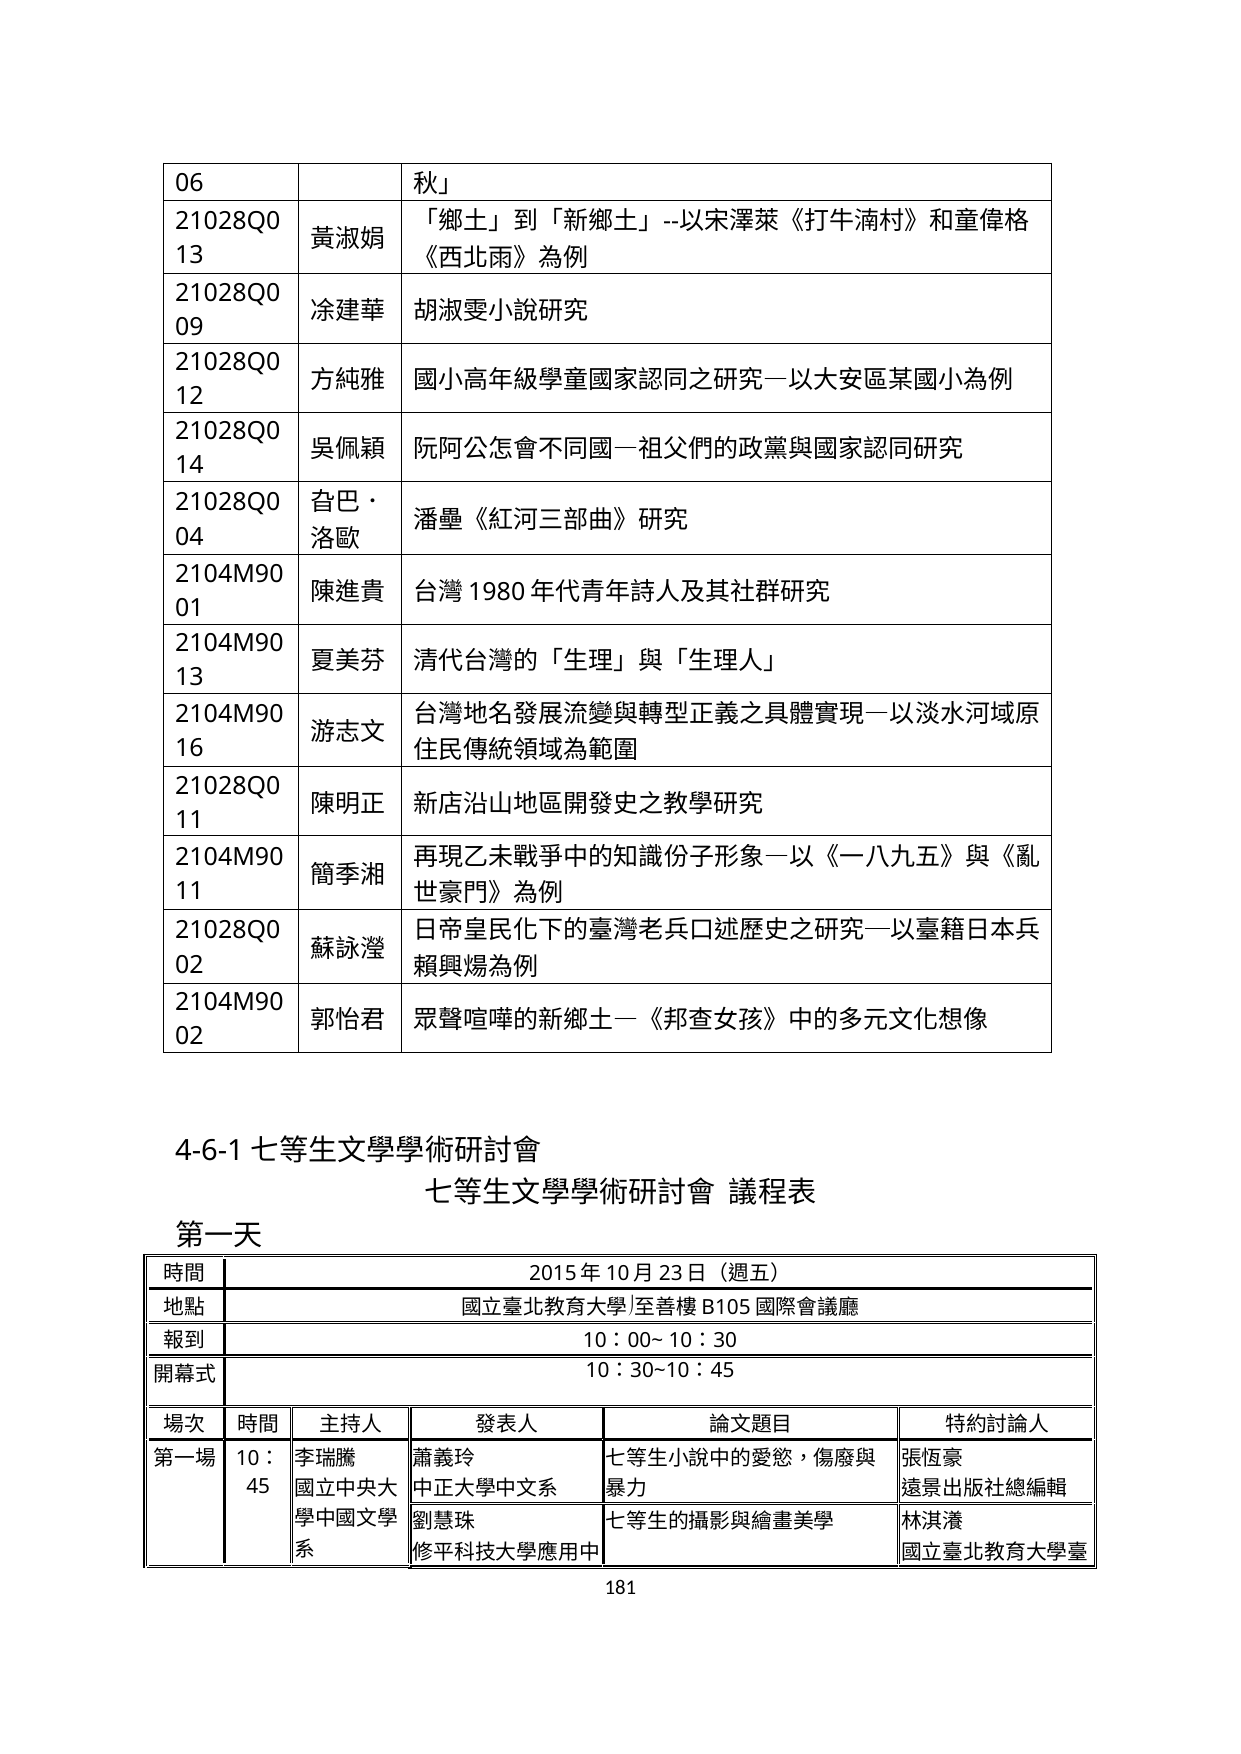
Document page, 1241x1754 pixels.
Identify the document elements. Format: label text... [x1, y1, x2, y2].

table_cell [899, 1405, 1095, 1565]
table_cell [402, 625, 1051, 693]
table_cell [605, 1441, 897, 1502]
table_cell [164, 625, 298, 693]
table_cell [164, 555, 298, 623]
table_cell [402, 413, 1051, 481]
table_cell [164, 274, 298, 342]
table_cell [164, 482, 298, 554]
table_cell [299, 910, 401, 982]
text 第一天 [175, 1211, 1065, 1253]
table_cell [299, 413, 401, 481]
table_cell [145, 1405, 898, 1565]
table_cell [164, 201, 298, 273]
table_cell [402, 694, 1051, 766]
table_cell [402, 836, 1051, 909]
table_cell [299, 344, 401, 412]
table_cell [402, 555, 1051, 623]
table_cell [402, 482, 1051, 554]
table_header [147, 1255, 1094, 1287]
text 4-6-1七等生文學學術研討會 [175, 1126, 1065, 1169]
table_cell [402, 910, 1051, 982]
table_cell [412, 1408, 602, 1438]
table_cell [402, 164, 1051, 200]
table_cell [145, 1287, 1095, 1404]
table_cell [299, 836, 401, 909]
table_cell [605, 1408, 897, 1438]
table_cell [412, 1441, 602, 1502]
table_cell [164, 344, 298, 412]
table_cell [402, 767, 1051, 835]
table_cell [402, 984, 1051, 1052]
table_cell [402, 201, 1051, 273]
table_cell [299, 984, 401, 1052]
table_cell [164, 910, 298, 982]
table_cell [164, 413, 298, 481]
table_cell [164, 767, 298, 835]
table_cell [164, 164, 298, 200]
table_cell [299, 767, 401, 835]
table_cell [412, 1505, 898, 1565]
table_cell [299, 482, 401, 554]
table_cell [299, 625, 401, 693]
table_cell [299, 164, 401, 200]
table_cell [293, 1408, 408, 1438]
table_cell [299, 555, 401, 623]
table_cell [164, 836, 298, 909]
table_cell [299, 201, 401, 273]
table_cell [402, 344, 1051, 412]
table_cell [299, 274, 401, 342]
text 七等生文學學術研討會 議程表 [175, 1169, 1065, 1211]
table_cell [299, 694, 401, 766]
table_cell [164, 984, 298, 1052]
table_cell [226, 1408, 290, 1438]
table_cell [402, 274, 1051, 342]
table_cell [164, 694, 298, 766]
